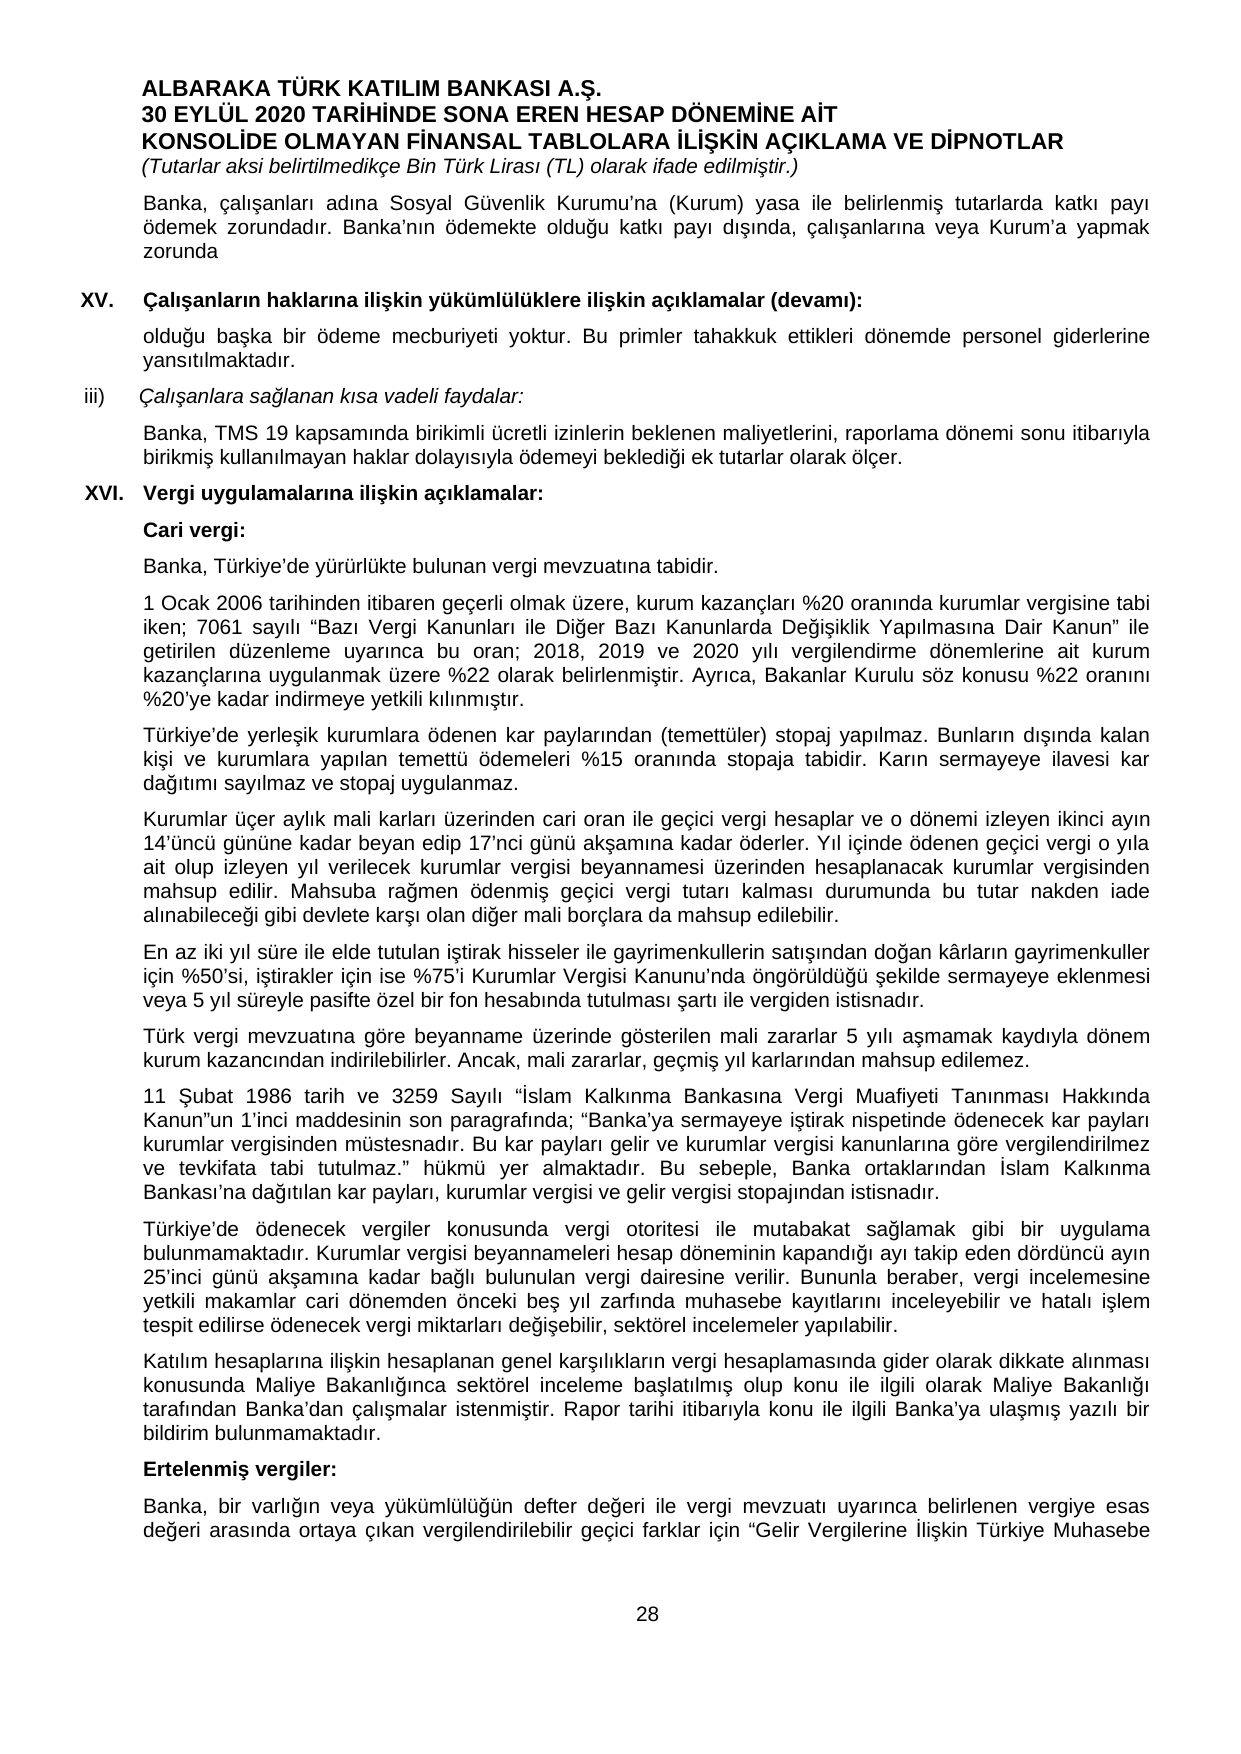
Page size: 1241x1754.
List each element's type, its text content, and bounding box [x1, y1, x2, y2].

text olduğu başka bir ödeme mecburiyeti yoktur. Bu primler tahakkuk ettikleri dönemde personel giderlerine yansıtılmaktadır. [143, 324, 1152, 372]
text XVI. Vergi uygulamalarına ilişkin açıklamalar: [84, 481, 1152, 505]
text Türk vergi mevzuatına göre beyanname üzerinde gösterilen mali zararlar 5 yılı aşmamak kaydıyla dönem kurum kazancından indirilebilirler. Ancak, mali zararlar, geçmiş yıl karlarından mahsup edilemez. [143, 1024, 1152, 1072]
text Katılım hesaplarına ilişkin hesaplanan genel karşılıkların vergi hesaplamasında gider olarak dikkate alınması konusunda Maliye Bakanlığınca sektörel inceleme başlatılmış olup konu ile ilgili olarak Maliye Bakanlığı tarafından Banka’dan çalışmalar istenmiştir. Rapor tarihi itibarıyla konu ile ilgili Banka’ya ulaşmış yazılı bir bildirim bulunmamaktadır. [143, 1349, 1152, 1445]
text Türkiye’de ödenecek vergiler konusunda vergi otoritesi ile mutabakat sağlamak gibi bir uygulama bulunmamaktadır. Kurumlar vergisi beyannameleri hesap döneminin kapandığı ayı takip eden dördüncü ayın 25’inci günü akşamına kadar bağlı bulunulan vergi dairesine verilir. Bununla beraber, vergi incelemesine yetkili makamlar cari dönemden önceki beş yıl zarfında muhasebe kayıtlarını inceleyebilir ve hatalı işlem tespit edilirse ödenecek vergi miktarları değişebilir, sektörel incelemeler yapılabilir. [143, 1217, 1152, 1336]
text Banka, Türkiye’de yürürlükte bulunan vergi mevzuatına tabidir. [143, 554, 1152, 578]
text Türkiye’de yerleşik kurumlara ödenen kar paylarından (temettüler) stopaj yapılmaz. Bunların dışında kalan kişi ve kurumlara yapılan temettü ödemeleri %15 oranında stopaja tabidir. Karın sermayeye ilavesi kar dağıtımı sayılmaz ve stopaj uygulanmaz. [143, 723, 1152, 795]
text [143, 1494, 1152, 1542]
text iii) Çalışanlara sağlanan kısa vadeli faydalar: [84, 384, 1152, 408]
text 1 Ocak 2006 tarihinden itibaren geçerli olmak üzere, kurum kazançları %20 oranında kurumlar vergisine tabi iken; 7061 sayılı “Bazı Vergi Kanunları ile Diğer Bazı Kanunlarda Değişiklik Yapılmasına Dair Kanun” ile getirilen düzenleme uyarınca bu oran; 2018, 2019 ve 2020 yılı vergilendirme dönemlerine ait kurum kazançlarına uygulanmak üzere %22 olarak belirlenmiştir. Ayrıca, Bakanlar Kurulu söz konusu %22 oranını %20’ye kadar indirmeye yetkili kılınmıştır. [143, 591, 1152, 710]
text Cari vergi: [143, 518, 1152, 542]
text En az iki yıl süre ile elde tutulan iştirak hisseler ile gayrimenkullerin satışından doğan kârların gayrimenkuller için %50’si, iştirakler için ise %75’i Kurumlar Vergisi Kanunu’nda öngörüldüğü şekilde sermayeye eklenmesi veya 5 yıl süreyle pasifte özel bir fon hesabında tutulması şartı ile vergiden istisnadır. [143, 939, 1152, 1011]
text Kurumlar üçer aylık mali karları üzerinden cari oran ile geçici vergi hesaplar ve o dönemi izleyen ikinci ayın 14’üncü gününe kadar beyan edip 17’nci günü akşamına kadar öderler. Yıl içinde ödenen geçici vergi o yıla ait olup izleyen yıl verilecek kurumlar vergisi beyannamesi üzerinden hesaplanacak kurumlar vergisinden mahsup edilir. Mahsuba rağmen ödenmiş geçici vergi tutarı kalması durumunda bu tutar nakden iade alınabileceği gibi devlete karşı olan diğer mali borçlara da mahsup edilebilir. [143, 807, 1152, 927]
text XV. Çalışanların haklarına ilişkin yükümlülüklere ilişkin açıklamalar (devamı): [80, 287, 1152, 311]
text Ertelenmiş vergiler: [143, 1457, 1152, 1481]
text Banka, çalışanları adına Sosyal Güvenlik Kurumu’na (Kurum) yasa ile belirlenmiş tutarlarda katkı payı ödemek zorundadır. Banka’nın ödemekte olduğu katkı payı dışında, çalışanlarına veya Kurum’a yapmak zorunda [143, 191, 1152, 262]
text Banka, TMS 19 kapsamında birikimli ücretli izinlerin beklenen maliyetlerini, raporlama dönemi sonu itibarıyla birikmiş kullanılmayan haklar dolayısıyla ödemeyi beklediği ek tutarlar olarak ölçer. [143, 421, 1152, 469]
text 11 Şubat 1986 tarih ve 3259 Sayılı “İslam Kalkınma Bankasına Vergi Muafiyeti Tanınması Hakkında Kanun”un 1’inci maddesinin son paragrafında; “Banka’ya sermayeye iştirak nispetinde ödenecek kar payları kurumlar vergisinden müstesnadır. Bu kar payları gelir ve kurumlar vergisi kanunlarına göre vergilendirilmez ve tevkifata tabi tutulmaz.” hükmü yer almaktadır. Bu sebeple, Banka ortaklarından İslam Kalkınma Bankası’na dağıtılan kar payları, kurumlar vergisi ve gelir vergisi stopajından istisnadır. [143, 1084, 1152, 1204]
